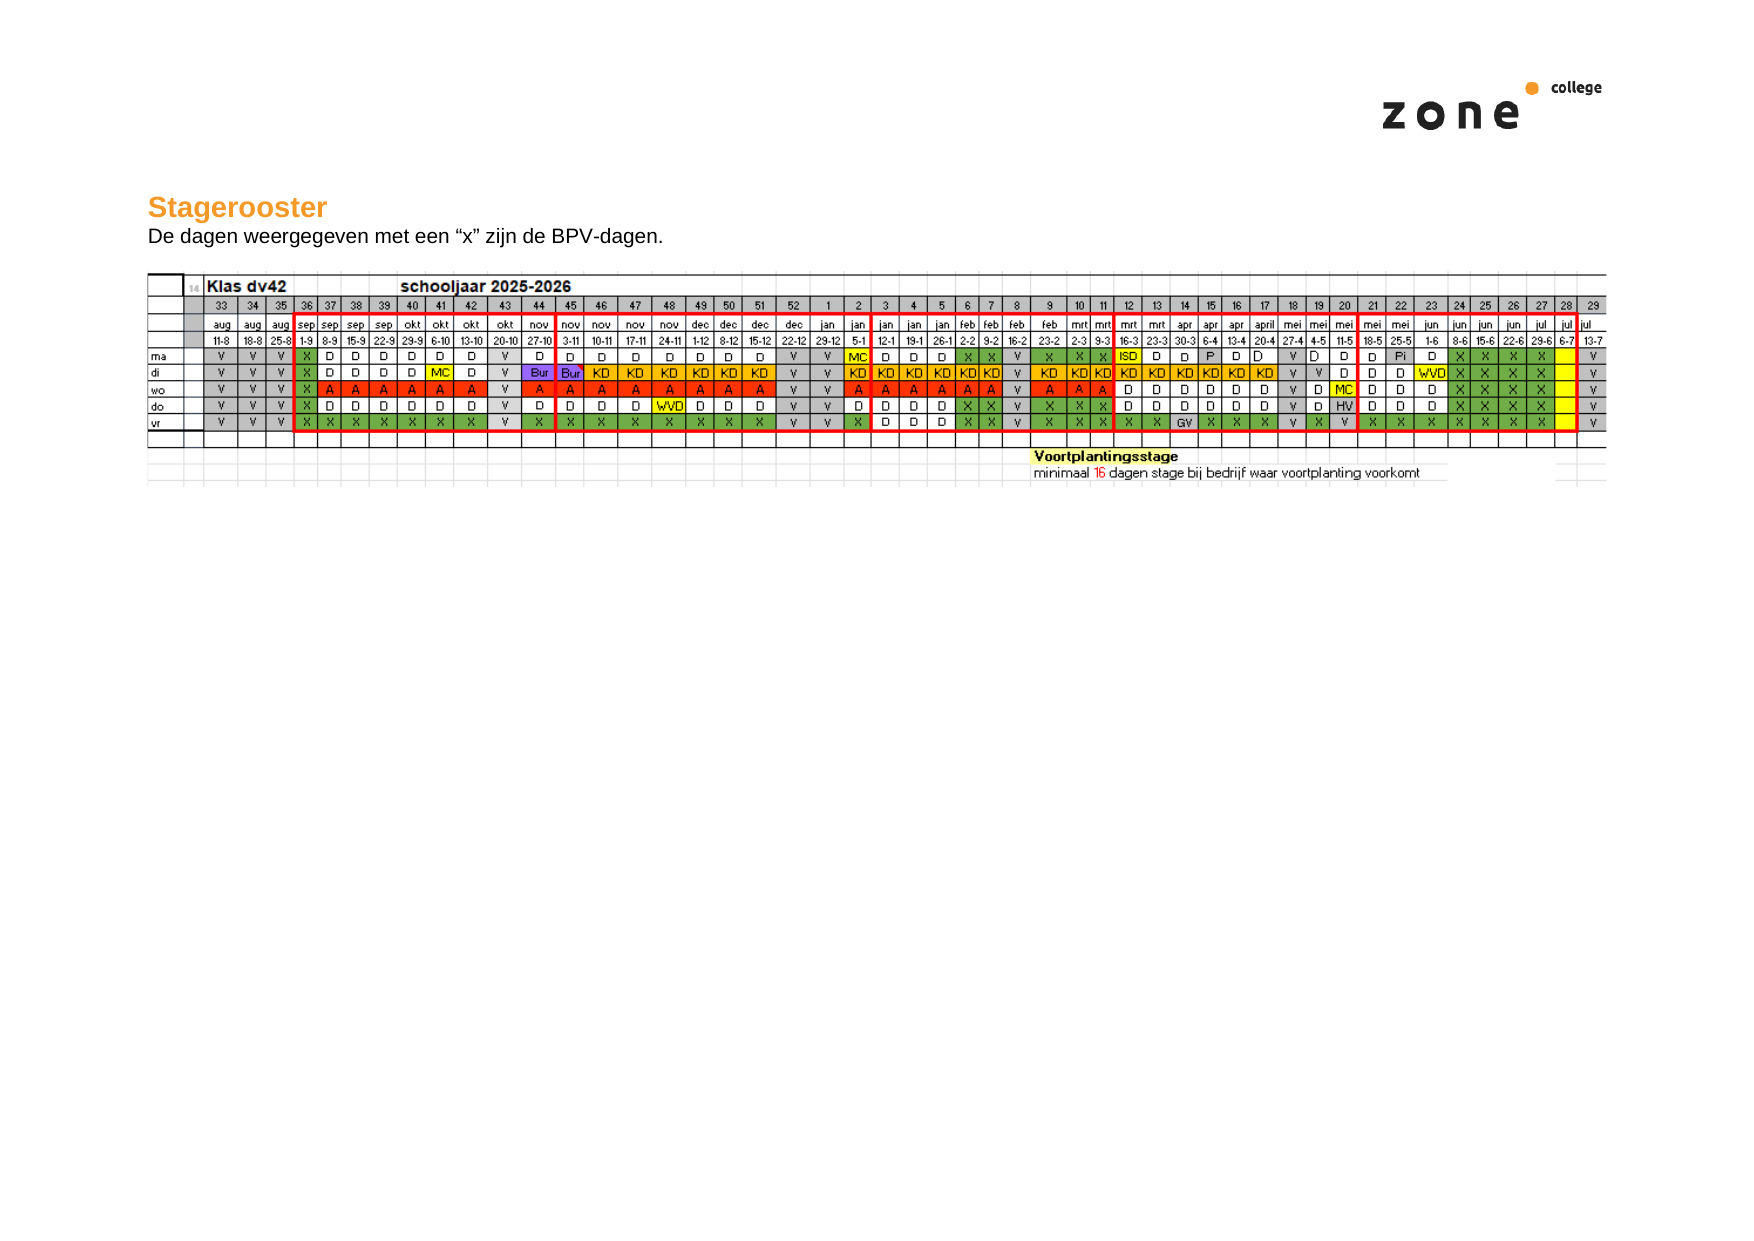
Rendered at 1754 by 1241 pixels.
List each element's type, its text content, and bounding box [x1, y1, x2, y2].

subtitle Stagerooster [148, 190, 1606, 224]
picture [147, 271, 1607, 487]
picture [1370, 61, 1607, 143]
text De dagen weergegeven met een “x” zijn de BPV-dagen. [148, 224, 1606, 248]
